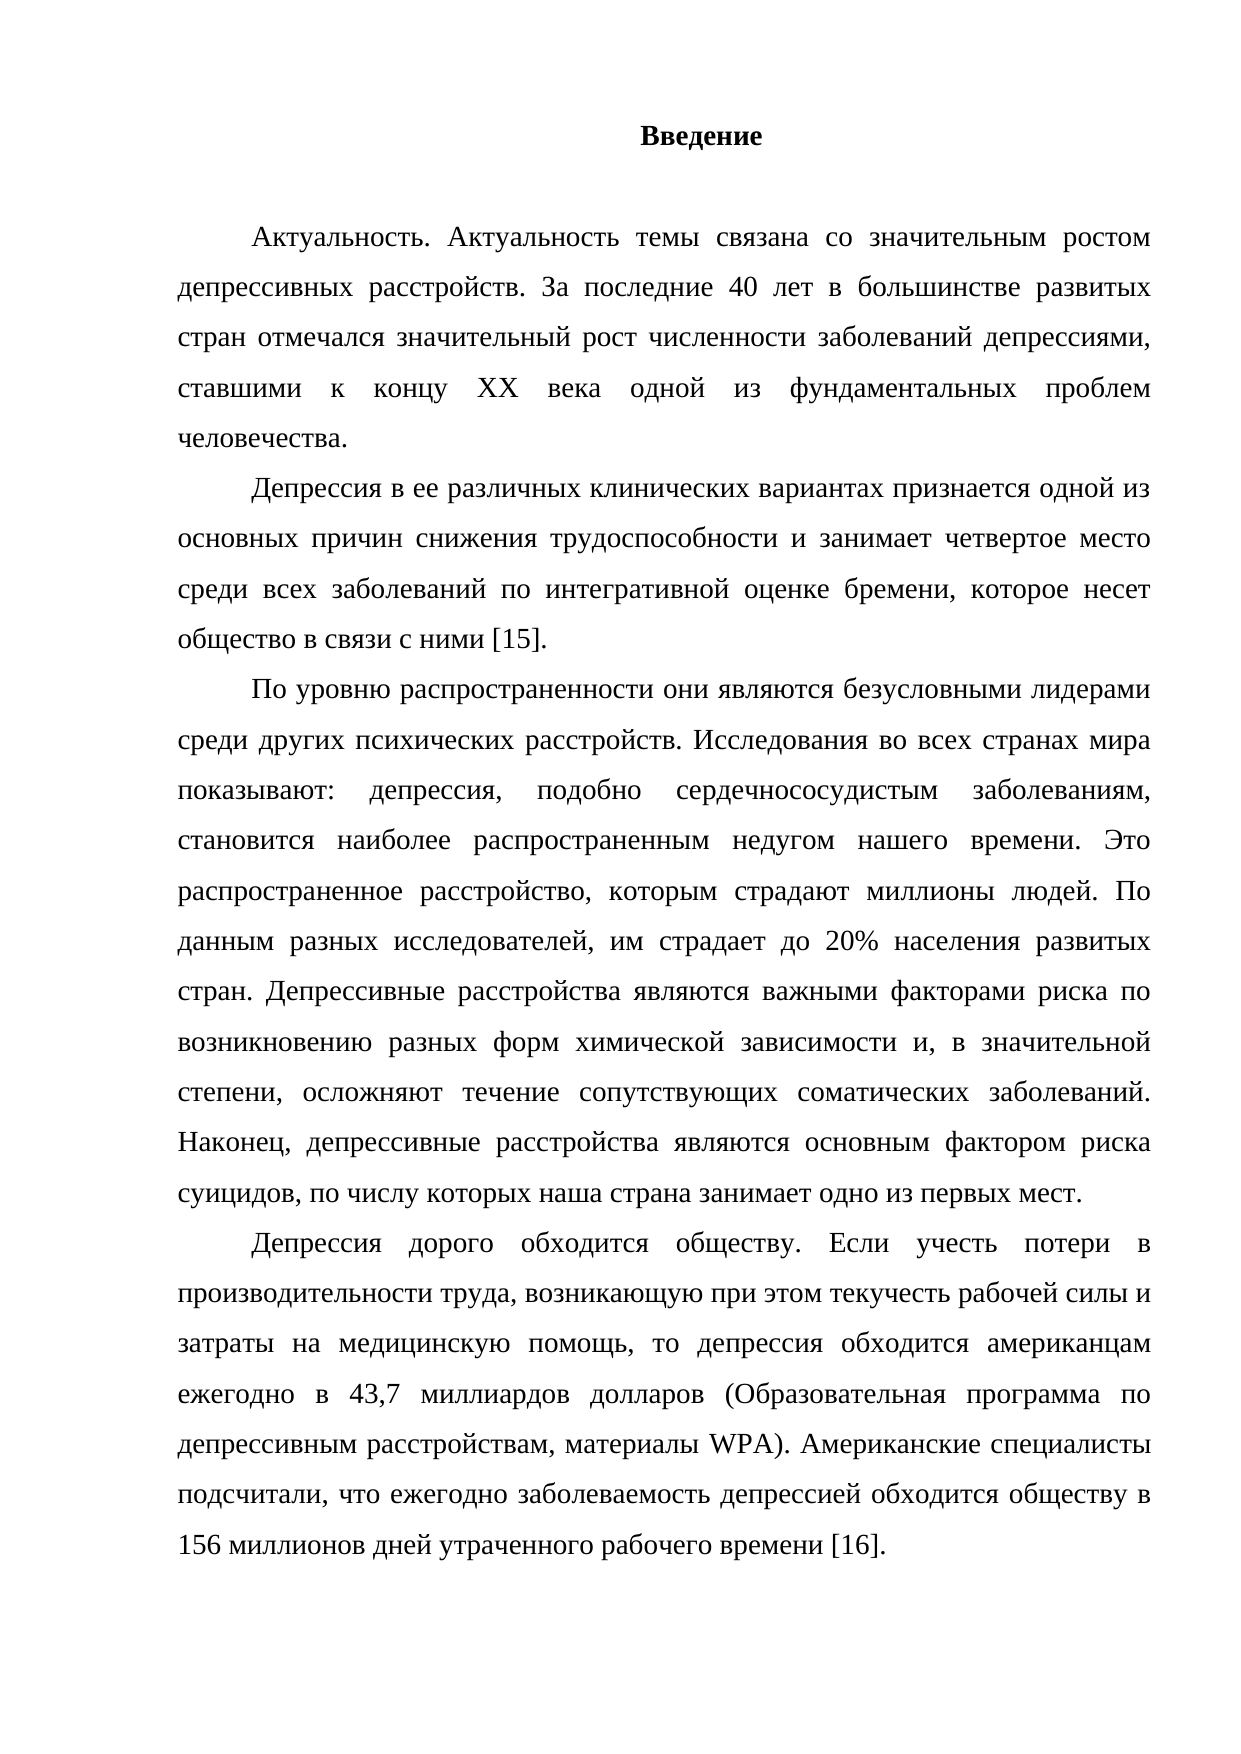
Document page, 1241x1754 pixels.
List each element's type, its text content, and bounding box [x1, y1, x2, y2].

text По уровню распространенности они являются безусловными лидерами среди других психических расстройств. Исследования во всех странах мира показывают: депрессия, подобно сердечнососудистым заболеваниям, становится наиболее распространенным недугом нашего времени. Это распространенное расстройство, которым страдают миллионы людей. По данным разных исследователей, им страдает до 20% населения развитых стран. Депрессивные расстройства являются важными факторами риска по возникновению разных форм химической зависимости и, в значительной степени, осложняют течение сопутствующих соматических заболеваний. Наконец, депрессивные расстройства являются основным фактором риска суицидов, по числу которых наша страна занимает одно из первых мест. [177, 672, 1152, 1208]
text Депрессия дорого обходится обществу. Если учесть потери в производительности труда, возникающую при этом текучесть рабочей силы и затраты на медицинскую помощь, то депрессия обходится американцам ежегодно в 43,7 миллиардов долларов (Образовательная программа по депрессивным расстройствам, материалы WPA). Американские специалисты подсчитали, что ежегодно заболеваемость депрессией обходится обществу в 156 миллионов дней утраченного рабочего времени [16]. [177, 1225, 1152, 1560]
text Депрессия в ее различных клинических вариантах признается одной из основных причин снижения трудоспособности и занимает четвертое место среди всех заболеваний по интегративной оценке бремени, которое несет общество в связи с ними [15]. [177, 470, 1152, 655]
text Введение [177, 118, 1152, 152]
text Актуальность. Актуальность темы связана со значительным ростом депрессивных расстройств. За последние 40 лет в большинстве развитых стран отмечался значительный рост численности заболеваний депрессиями, ставшими к концу XX века одной из фундаментальных проблем человечества. [177, 219, 1152, 453]
